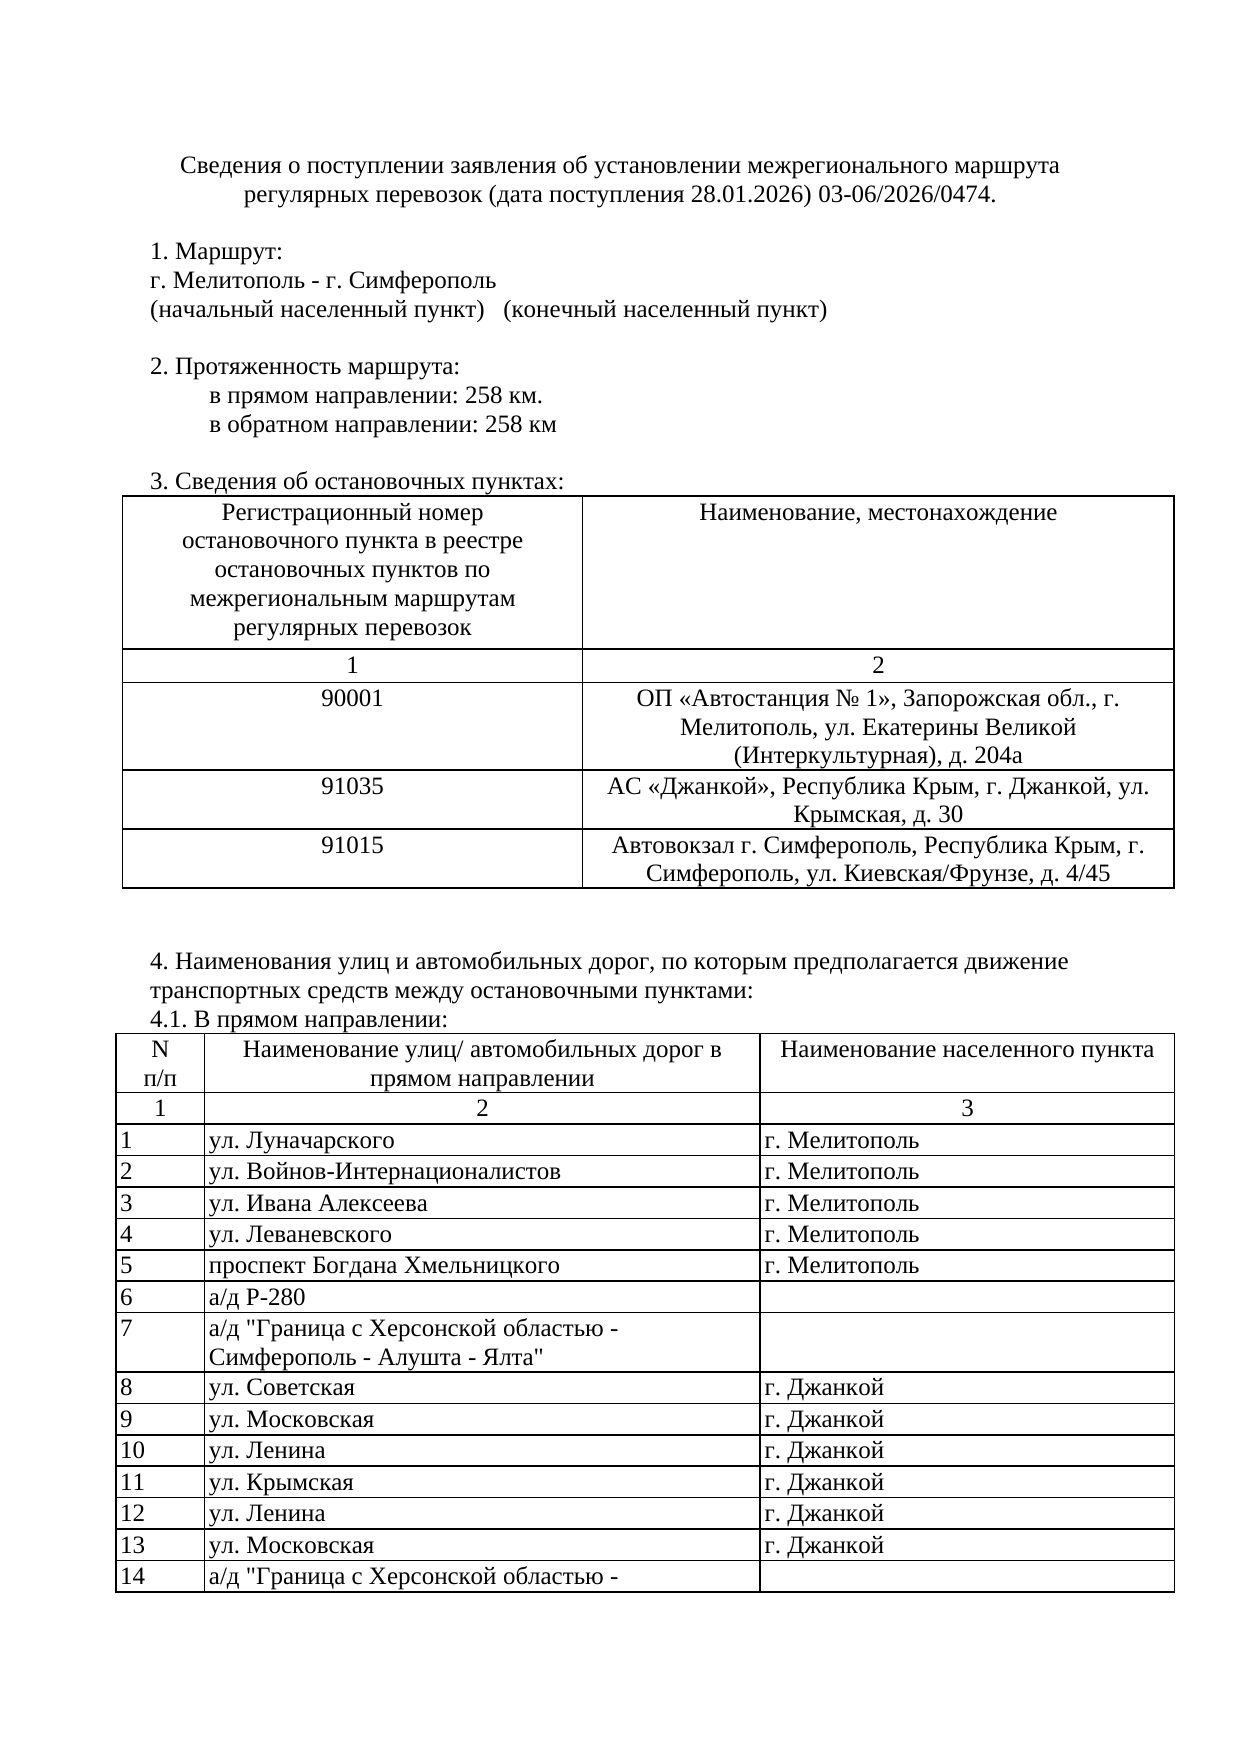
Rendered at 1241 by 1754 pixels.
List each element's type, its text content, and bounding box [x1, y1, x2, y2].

table_cell 8 [117, 1373, 204, 1402]
table_cell 2 [583, 650, 1173, 681]
table_cell 11 [117, 1467, 204, 1497]
text в прямом направлении: 258 км. [150, 380, 1090, 409]
table_cell ул. Советская [205, 1373, 759, 1402]
table_cell [761, 1313, 1174, 1371]
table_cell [205, 1561, 759, 1591]
table_cell г. Мелитополь [761, 1219, 1174, 1249]
table_cell 1 [117, 1093, 204, 1123]
text 4. Наименования улиц и автомобильных дорог, по которым предполагается движение транспортных средств между остановочными пунктами: [150, 946, 1090, 1004]
text г. Мелитополь - г. Симферополь [150, 265, 1090, 294]
table_cell г. Джанкой [761, 1530, 1174, 1560]
table_cell Автовокзал г. Симферополь, Республика Крым, г. Симферополь, ул. Киевская/Фрунзе, д. 4/45 [583, 830, 1173, 887]
table_cell ОП «Автостанция № 1», Запорожская обл., г. Мелитополь, ул. Екатерины Великой (Интеркультурная), д. 204а [583, 683, 1173, 769]
table_cell ул. Леваневского [205, 1219, 759, 1249]
table_cell 3 [761, 1093, 1174, 1123]
table_cell г. Джанкой [761, 1498, 1174, 1528]
table_cell ул. Ленина [205, 1498, 759, 1528]
table_header Наименование, местонахождение [583, 497, 1173, 648]
table_cell [761, 1561, 1174, 1591]
table_cell г. Мелитополь [761, 1156, 1174, 1186]
table_cell ул. Крымская [205, 1467, 759, 1497]
table_cell 1 [117, 1125, 204, 1154]
table_cell г. Мелитополь [761, 1251, 1174, 1280]
table_cell [761, 1282, 1174, 1312]
text в обратном направлении: 258 км [150, 409, 1090, 437]
table_cell г. Джанкой [761, 1467, 1174, 1497]
table_cell 91015 [123, 830, 582, 887]
table_header Регистрационный номер остановочного пункта в реестре остановочных пунктов по межрегиональным маршрутам регулярных перевозок [123, 497, 582, 648]
table_cell 7 [117, 1313, 204, 1371]
table_header Наименование улиц/ автомобильных дорог в прямом направлении [205, 1034, 759, 1092]
table_cell 10 [117, 1436, 204, 1465]
table_cell 12 [117, 1498, 204, 1528]
table_cell ул. Московская [205, 1404, 759, 1434]
table_cell г. Мелитополь [761, 1188, 1174, 1217]
table_cell а/д Р-280 [205, 1282, 759, 1312]
table_cell г. Мелитополь [761, 1125, 1174, 1154]
table_cell 13 [117, 1530, 204, 1560]
table_cell проспект Богдана Хмельницкого [205, 1251, 759, 1280]
table_cell 1 [123, 650, 582, 681]
table_cell АС «Джанкой», Республика Крым, г. Джанкой, ул. Крымская, д. 30 [583, 771, 1173, 828]
text 1. Маршрут: [150, 236, 1090, 265]
table_cell ул. Ленина [205, 1436, 759, 1465]
table_cell ул. Московская [205, 1530, 759, 1560]
table_cell 90001 [123, 683, 582, 769]
text 2. Протяженность маршрута: [150, 351, 1090, 380]
table_cell 91035 [123, 771, 582, 828]
table_cell г. Джанкой [761, 1404, 1174, 1434]
table_cell ул. Луначарского [205, 1125, 759, 1154]
table_cell 9 [117, 1404, 204, 1434]
table_cell 5 [117, 1251, 204, 1280]
table_header N п/п [117, 1034, 204, 1092]
table_cell г. Джанкой [761, 1373, 1174, 1402]
text 4.1. В прямом направлении: [150, 1004, 1090, 1033]
table_cell г. Джанкой [761, 1436, 1174, 1465]
table_cell 14 [117, 1561, 204, 1591]
table_cell 4 [117, 1219, 204, 1249]
table_cell 2 [205, 1093, 759, 1123]
table_cell а/д "Граница с Херсонской областью - Симферополь - Алушта - Ялта" [205, 1313, 759, 1371]
table_cell ул. Ивана Алексеева [205, 1188, 759, 1217]
table_cell 6 [117, 1282, 204, 1312]
table_header Наименование населенного пункта [761, 1034, 1174, 1092]
table_cell ул. Войнов-Интернационалистов [205, 1156, 759, 1186]
table_cell 3 [117, 1188, 204, 1217]
text (начальный населенный пункт) (конечный населенный пункт) [150, 294, 1090, 322]
text 3. Сведения об остановочных пунктах: [150, 466, 1090, 495]
table_cell 2 [117, 1156, 204, 1186]
text Сведения о поступлении заявления об установлении межрегионального маршрута регулярных перевозок (дата поступления 28.01.2026) 03-06/2026/0474. [150, 150, 1090, 207]
